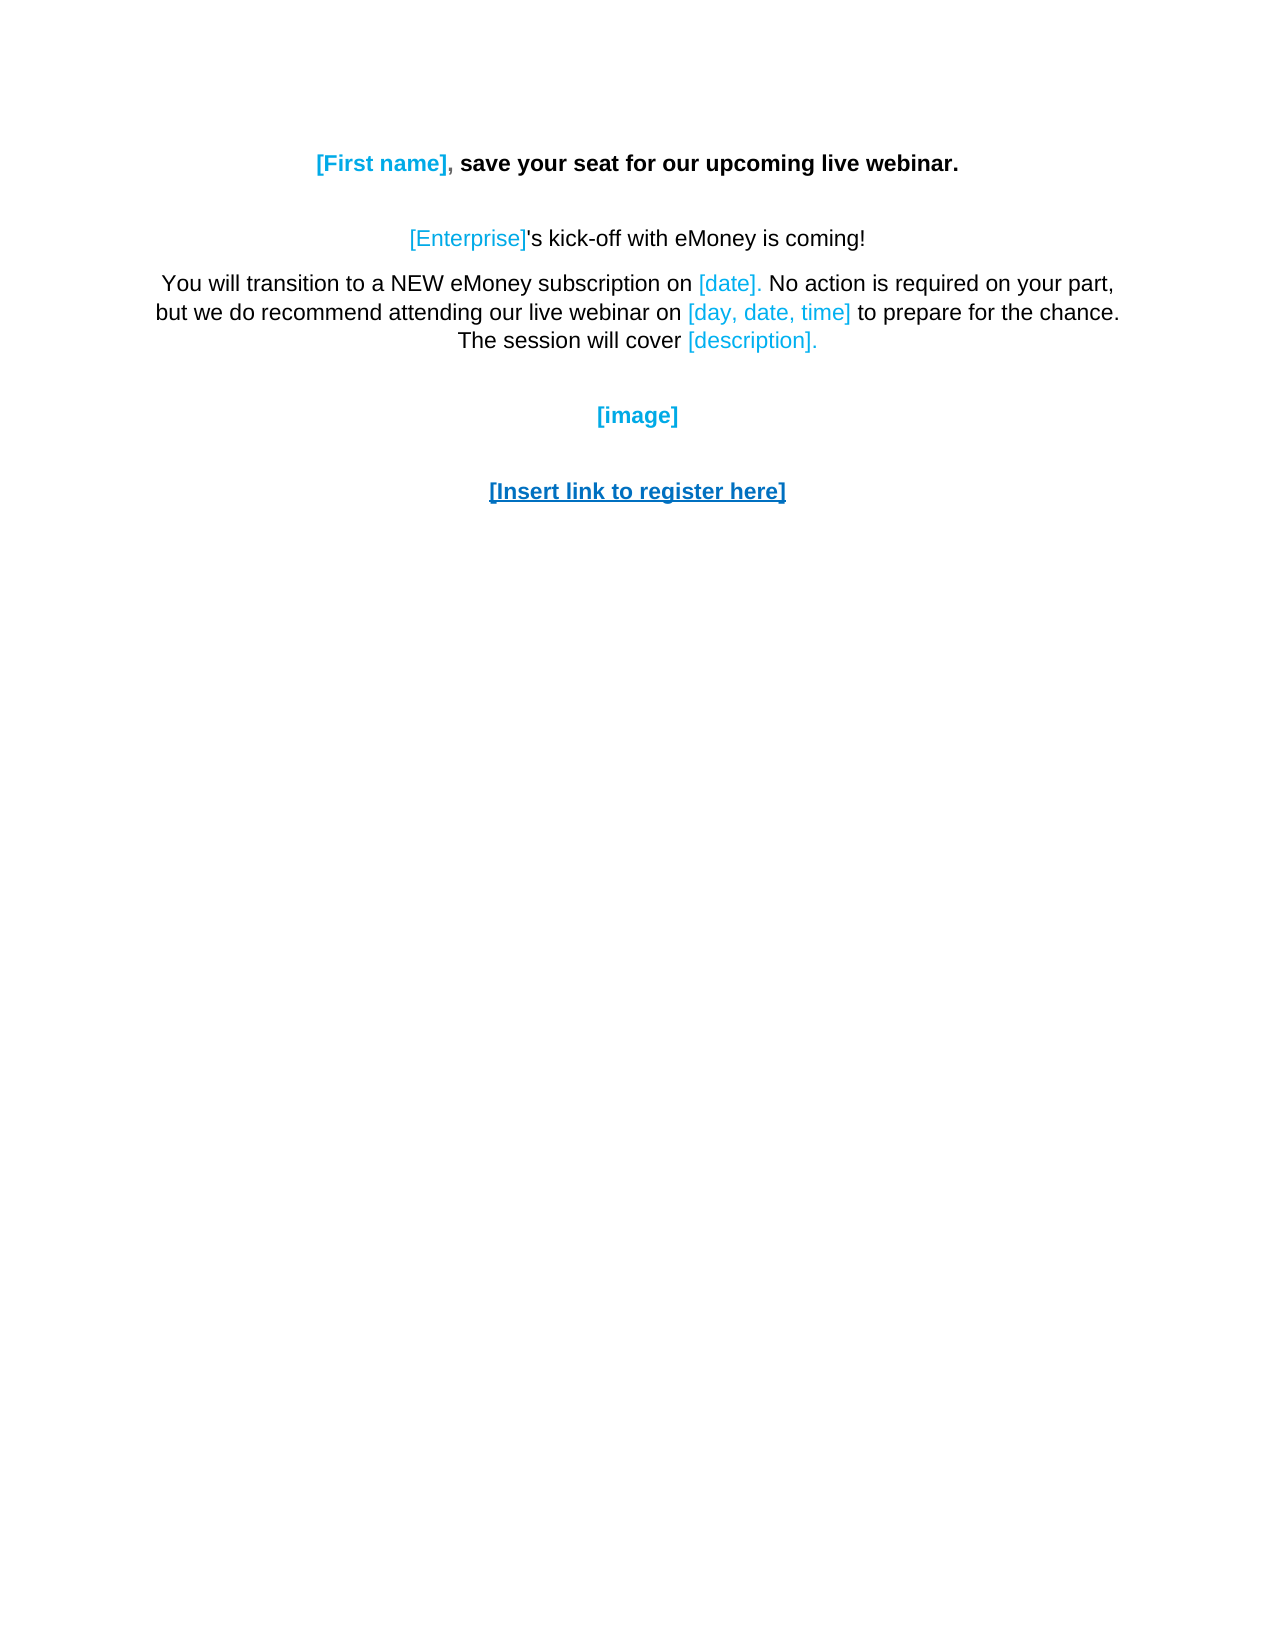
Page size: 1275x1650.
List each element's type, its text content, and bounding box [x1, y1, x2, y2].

text [Enterprise]'s kick-off with eMoney is coming! [150, 195, 1125, 252]
text [Insert link to register here] [150, 447, 1125, 504]
text [First name], save your seat for our upcoming live webinar. [150, 150, 1125, 176]
text You will transition to a NEW eMoney subscription on [date]. No action is required on your part, but we do recommend attending our live webinar on [day, date, time] to prepare for the chance. The session will cover [description]. [150, 270, 1125, 353]
text [image] [150, 372, 1125, 429]
